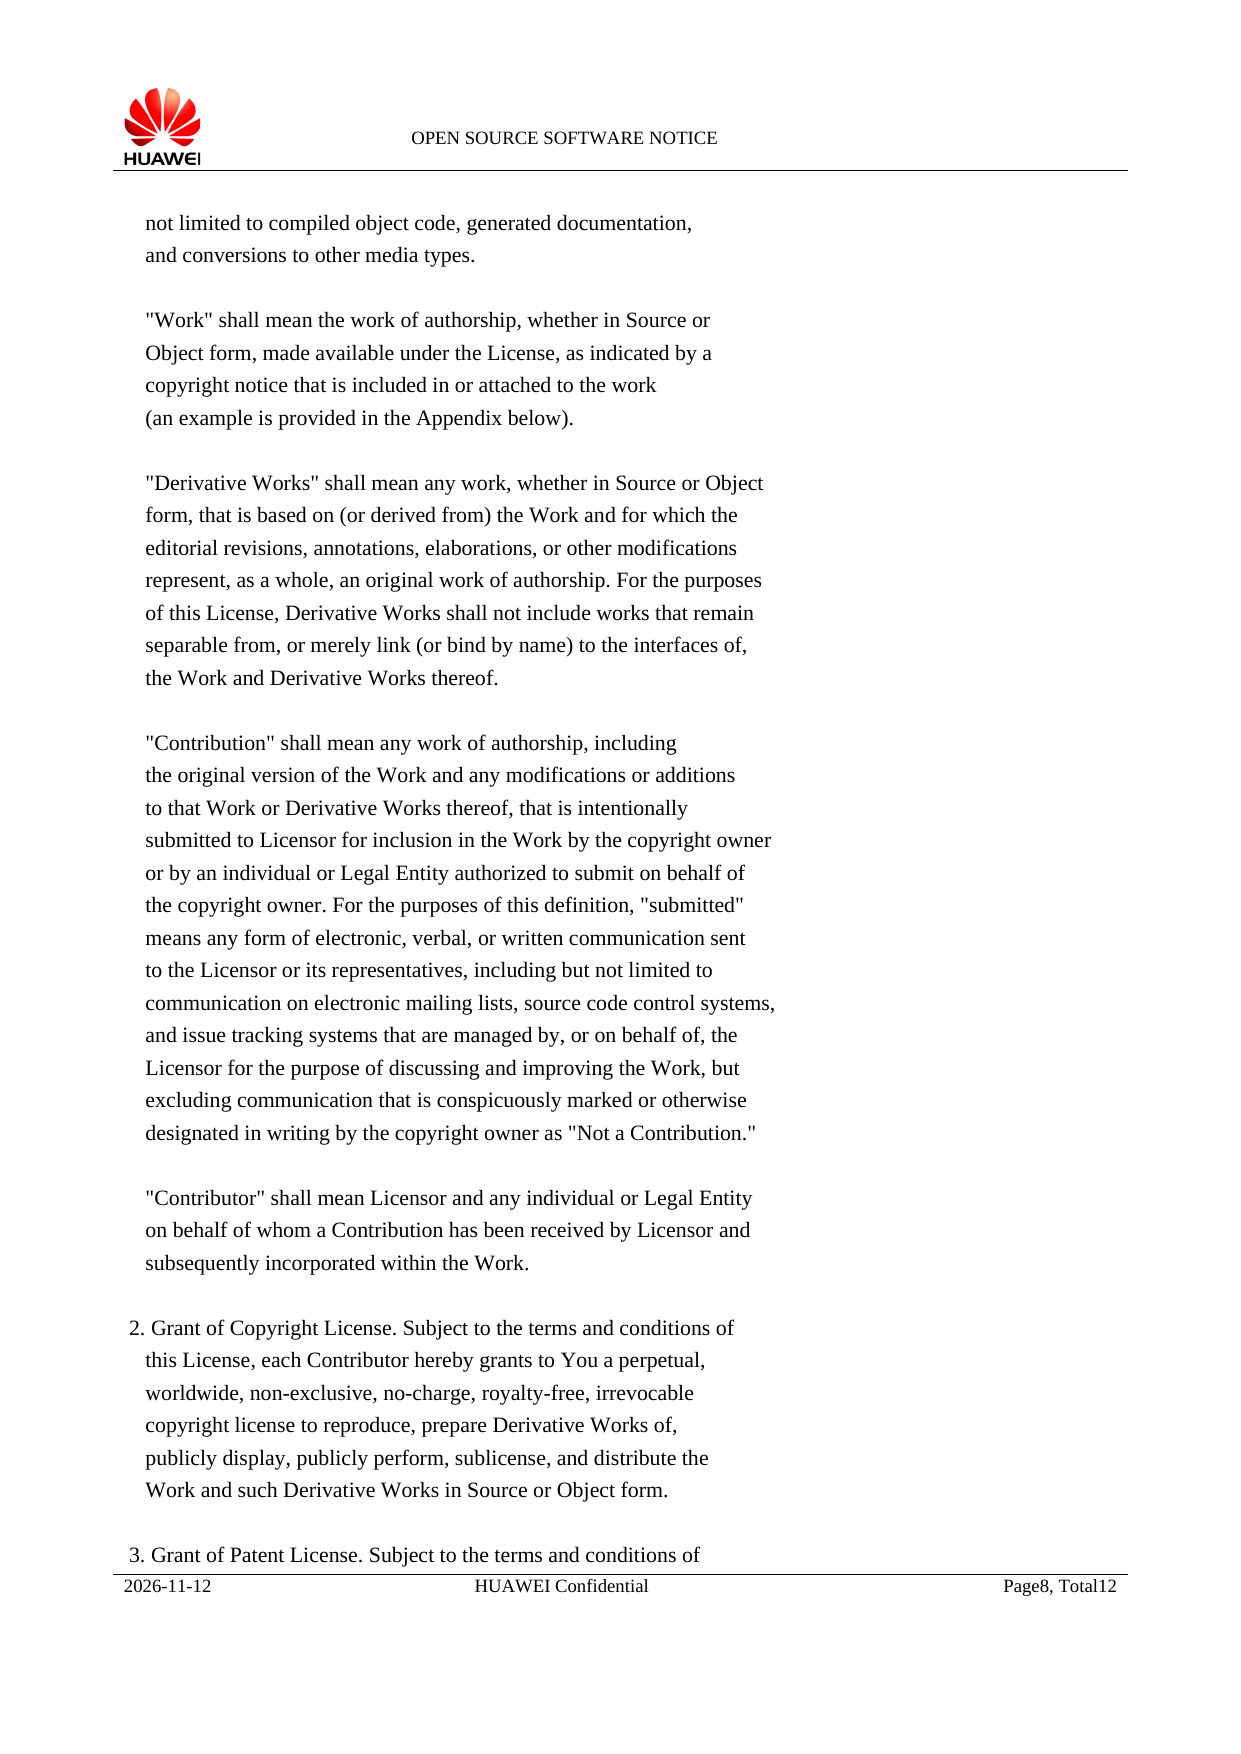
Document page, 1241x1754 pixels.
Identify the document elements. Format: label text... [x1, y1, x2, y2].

picture [124, 88, 201, 165]
